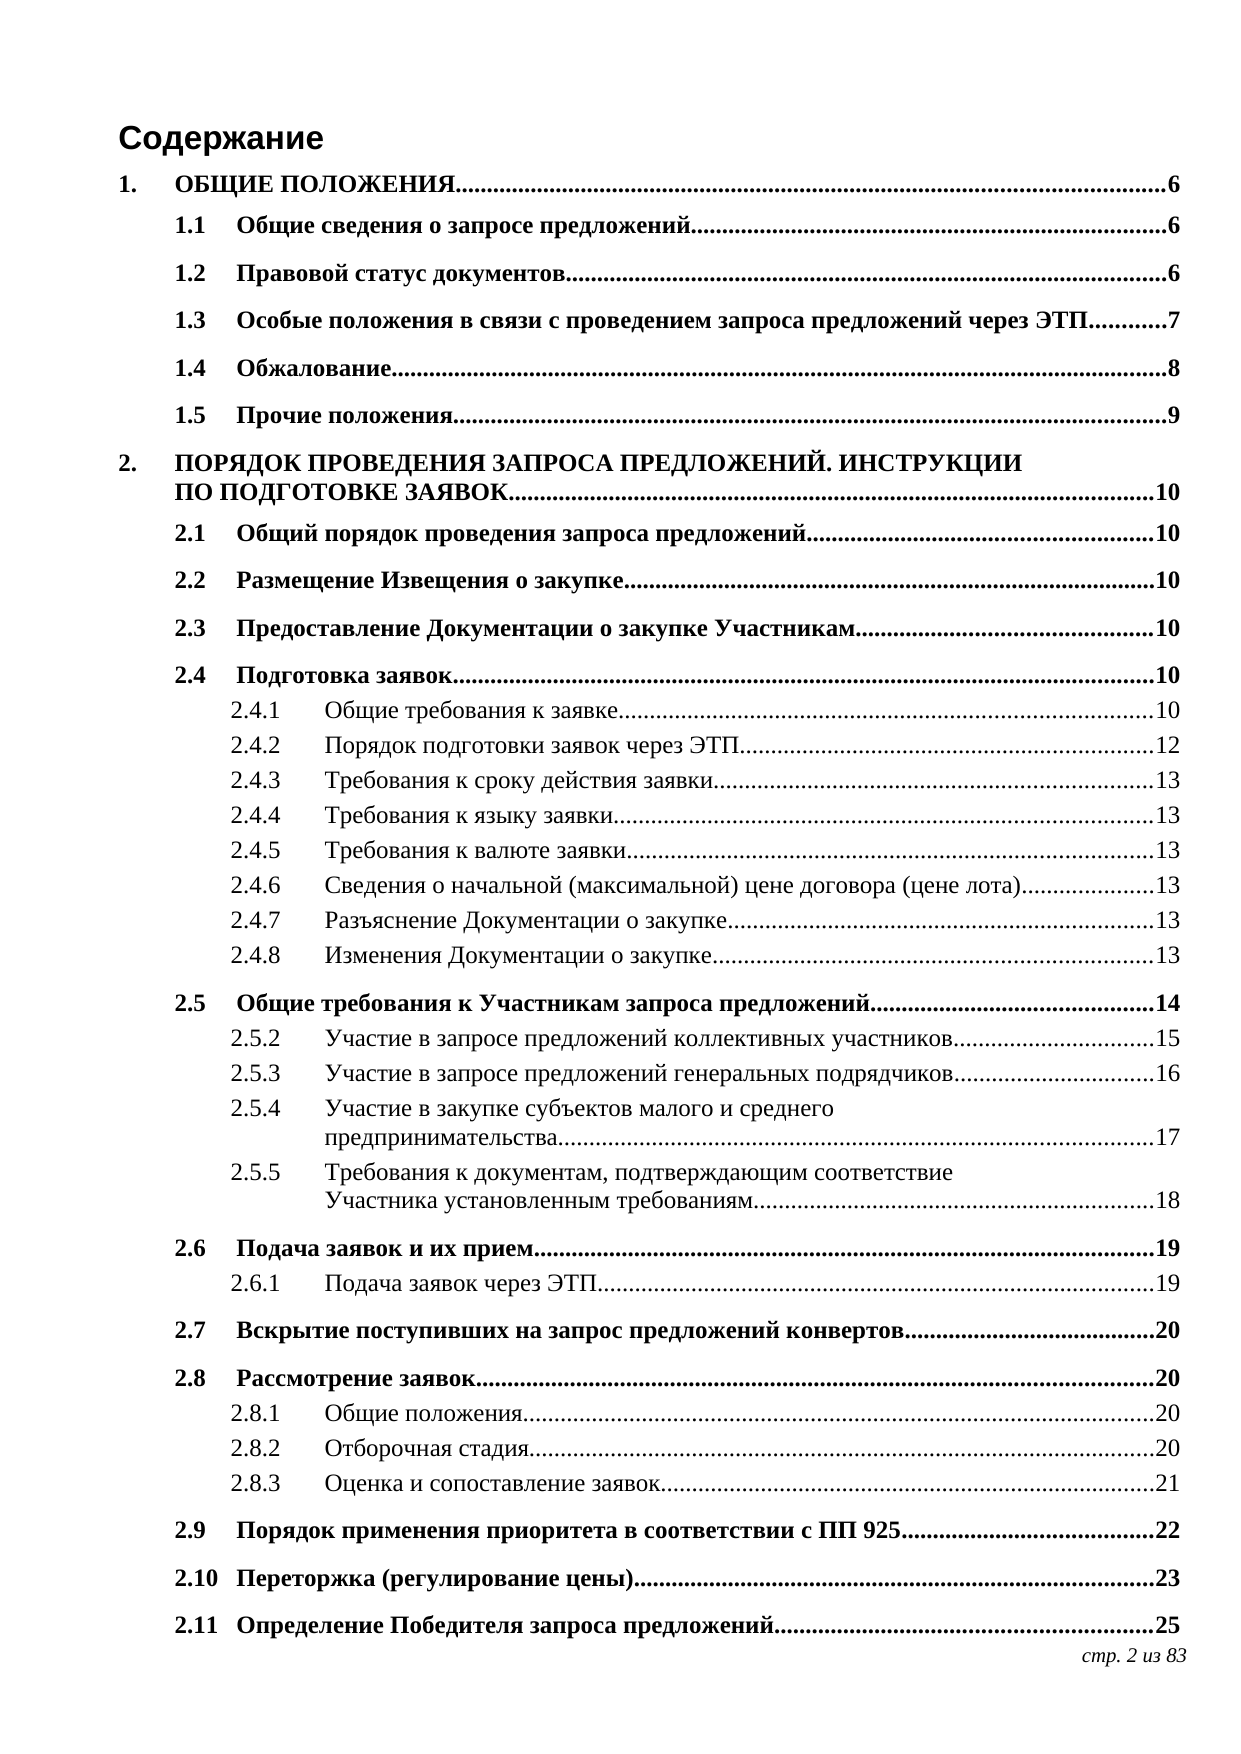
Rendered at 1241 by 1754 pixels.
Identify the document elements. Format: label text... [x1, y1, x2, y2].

text 2.4.1 Общие требования к заявке 10 [230, 695, 1063, 724]
text 2.9 Порядок применения приоритета в соответствии с ПП 925 22 [174, 1515, 1093, 1544]
text 2.4.6 Сведения о начальной (максимальной) цене договора (цене лота) 13 [230, 870, 1063, 899]
text 2.5.2 Участие в запросе предложений коллективных участников 15 [230, 1023, 1063, 1052]
text 1. Общие положения 6 [118, 169, 1063, 198]
text 2.4.8 Изменения Документации о закупке 13 [230, 940, 1063, 969]
text 2.8.3 Оценка и сопоставление заявок 21 [230, 1468, 1063, 1497]
text 2.6 Подача заявок и их прием 19 [174, 1233, 1093, 1262]
text 2.4.5 Требования к валюте заявки 13 [230, 835, 1063, 864]
text Содержание [118, 118, 1181, 157]
text 2.5.3 Участие в запросе предложений генеральных подрядчиков 16 [230, 1058, 1063, 1087]
text 2.2 Размещение Извещения о закупке 10 [174, 565, 1093, 594]
text 2.4 Подготовка заявок 10 [174, 660, 1093, 689]
text 2.8.1 Общие положения 20 [230, 1398, 1063, 1427]
text 2.6.1 Подача заявок через ЭТП 19 [230, 1268, 1063, 1297]
text 2.4.4 Требования к языку заявки 13 [230, 800, 1063, 829]
text 2.8 Рассмотрение заявок 20 [174, 1363, 1093, 1392]
text 2.11 Определение Победителя запроса предложений 25 [174, 1610, 1093, 1639]
text 2.5 Общие требования к Участникам запроса предложений 14 [174, 988, 1093, 1017]
text 1.3 Особые положения в связи с проведением запроса предложений через ЭТП 7 [174, 305, 1093, 334]
text 2. Порядок проведения запроса предложений. Инструкции по подготовке заявок 10 [118, 448, 1063, 505]
text 1.1 Общие сведения о запросе предложений 6 [174, 210, 1093, 239]
text 2.5.5 Требования к документам, подтверждающим соответствие Участника установленным требованиям 18 [230, 1157, 1063, 1214]
text 1.4 Обжалование 8 [174, 353, 1093, 382]
text 2.4.3 Требования к сроку действия заявки 13 [230, 765, 1063, 794]
text 2.8.2 Отборочная стадия 20 [230, 1433, 1063, 1462]
text 2.4.2 Порядок подготовки заявок через ЭТП 12 [230, 730, 1063, 759]
text 2.7 Вскрытие поступивших на запрос предложений конвертов 20 [174, 1315, 1093, 1344]
text 2.3 Предоставление Документации о закупке Участникам 10 [174, 613, 1093, 642]
text 2.4.7 Разъяснение Документации о закупке 13 [230, 905, 1063, 934]
text 2.1 Общий порядок проведения запроса предложений 10 [174, 518, 1093, 547]
text 2.10 Переторжка (регулирование цены) 23 [174, 1563, 1093, 1592]
text 1.2 Правовой статус документов 6 [174, 258, 1093, 287]
text 2.5.4 Участие в закупке субъектов малого и среднего предпринимательства 17 [230, 1093, 1063, 1150]
text 1.5 Прочие положения 9 [174, 400, 1093, 429]
